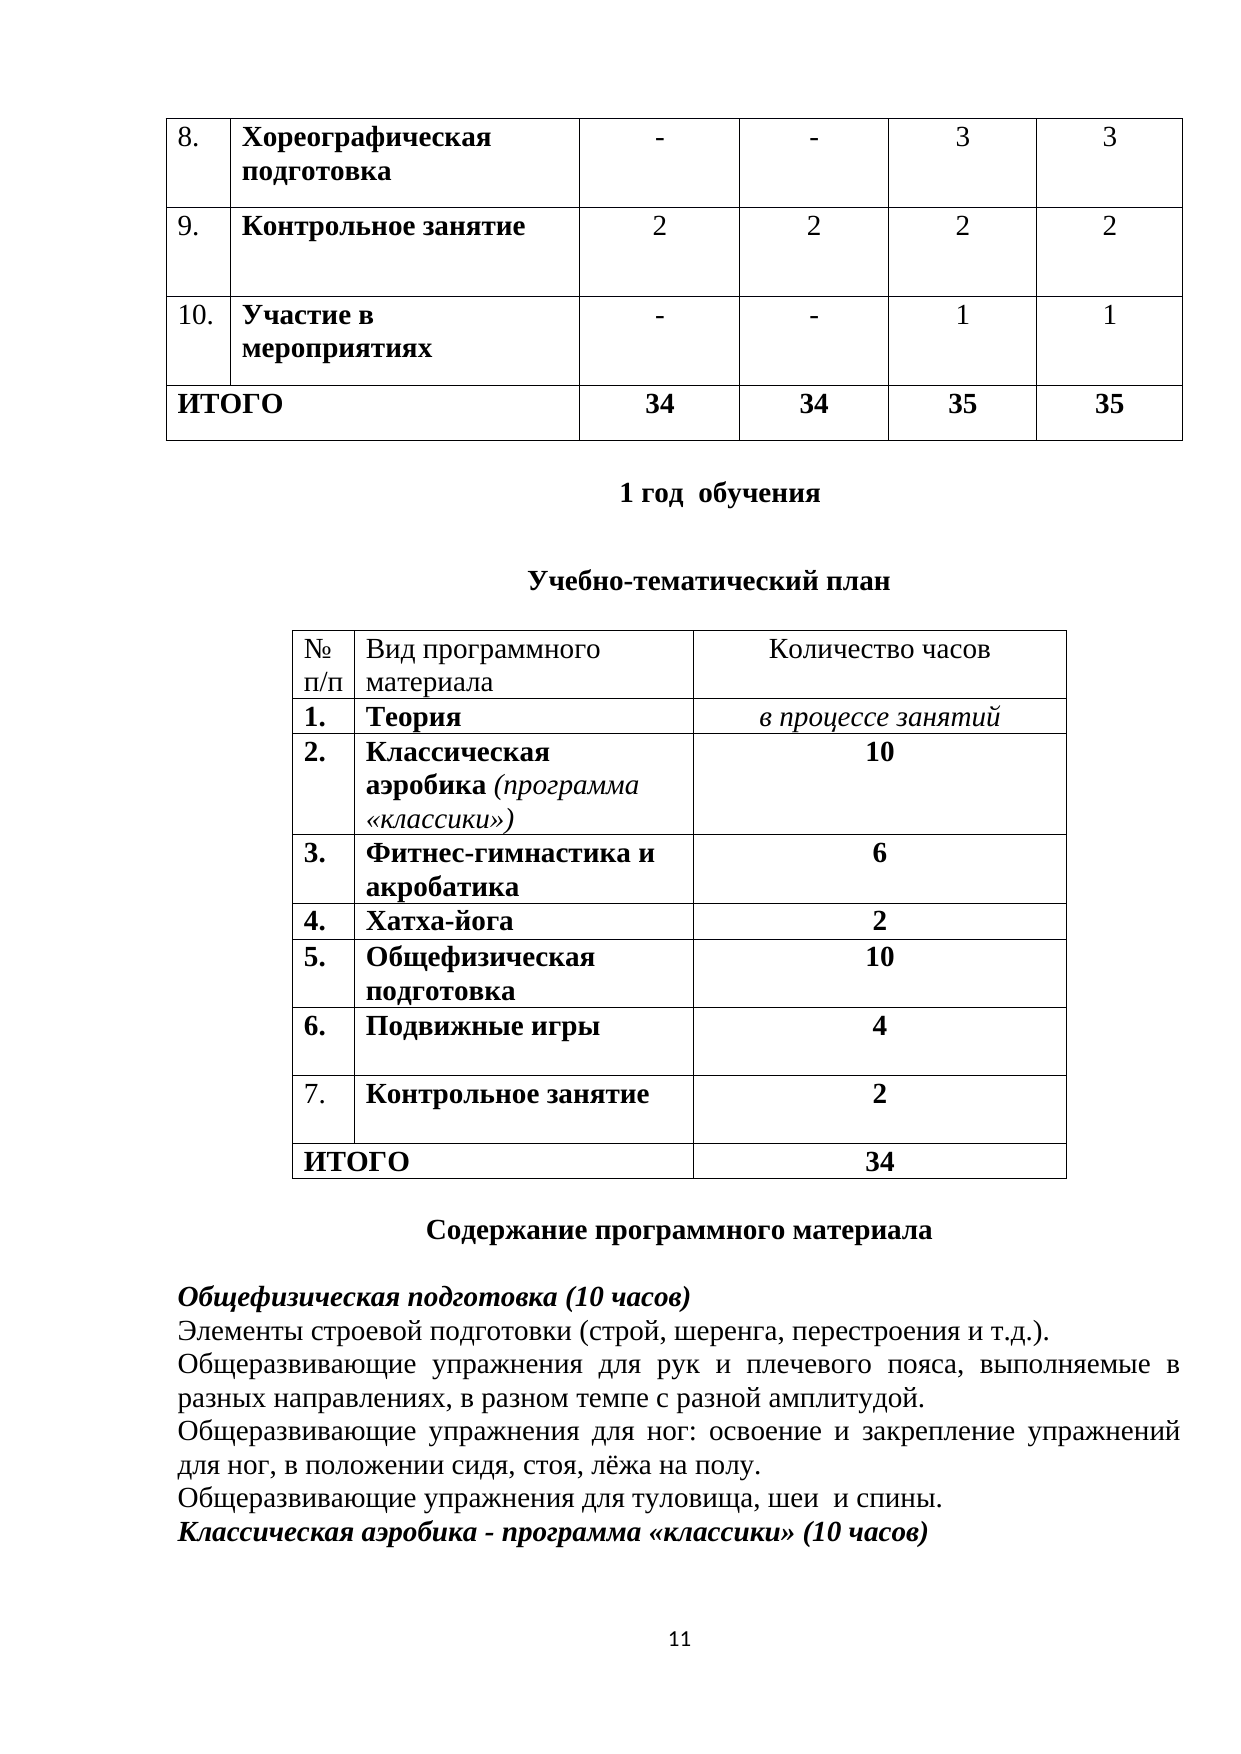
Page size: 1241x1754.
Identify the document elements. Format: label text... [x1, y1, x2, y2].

table_cell - [740, 119, 888, 207]
table_cell 2 [1037, 208, 1182, 296]
table_cell 6. [293, 1008, 354, 1075]
table_cell 6 [694, 835, 1066, 902]
table_cell Фитнес-гимнастика и акробатика [355, 835, 693, 902]
table_cell 2. [293, 734, 354, 834]
table_cell 35 [889, 386, 1036, 440]
table_cell ИТОГО [293, 1144, 693, 1177]
table_cell 35 [1037, 386, 1182, 440]
table_cell 1 [1037, 297, 1182, 385]
text Общефизическая подготовка (10 часов) [177, 1279, 1181, 1313]
table_cell 34 [580, 386, 739, 440]
text Содержание программного материала [177, 1212, 1181, 1246]
table_header Вид программного материала [355, 631, 693, 698]
table_cell Подвижные игры [355, 1008, 693, 1075]
text Общеразвивающие упражнения для туловища, шеи и спины. [177, 1480, 1181, 1514]
table_cell 2 [740, 208, 888, 296]
table_header Количество часов [694, 631, 1066, 698]
table_cell 34 [740, 386, 888, 440]
table_cell 3 [1037, 119, 1182, 207]
table_cell 8. [167, 119, 230, 207]
table_cell 2 [889, 208, 1036, 296]
table_cell в процессе занятий [694, 699, 1066, 733]
table_cell Хатха-йога [355, 904, 693, 938]
table_cell 9. [167, 208, 230, 296]
table_cell 7. [293, 1076, 354, 1143]
table_cell 1. [293, 699, 354, 733]
table_cell Хореографическая подготовка [231, 119, 579, 207]
table_cell - [740, 297, 888, 385]
table_cell 10 [694, 940, 1066, 1007]
table_cell 34 [694, 1144, 1066, 1177]
table_cell 2 [694, 1076, 1066, 1143]
table_cell Контрольное занятие [231, 208, 579, 296]
table_cell 1 [889, 297, 1036, 385]
table_cell 2 [580, 208, 739, 296]
table_cell - [580, 119, 739, 207]
text Учебно-тематический план [177, 563, 1181, 596]
table_cell Участие в мероприятиях [231, 297, 579, 385]
table_cell Общефизическая подготовка [355, 940, 693, 1007]
table_cell 3 [889, 119, 1036, 207]
table_cell - [580, 297, 739, 385]
table_cell 10 [694, 734, 1066, 834]
table_header № п/п [293, 631, 354, 698]
text 1 год обучения [258, 475, 1181, 508]
table_cell Контрольное занятие [355, 1076, 693, 1143]
table_cell Теория [355, 699, 693, 733]
table_cell ИТОГО [167, 386, 579, 440]
table_cell 3. [293, 835, 354, 902]
table_cell 4. [293, 904, 354, 938]
table_cell 5. [293, 940, 354, 1007]
text Общеразвивающие упражнения для ног: освоение и закрепление упражнений для ног, в положении сидя, стоя, лёжа на полу. [177, 1413, 1181, 1480]
table_cell 2 [694, 904, 1066, 938]
text Общеразвивающие упражнения для рук и плечевого пояса, выполняемые в разных направлениях, в разном темпе с разной амплитудой. [177, 1346, 1181, 1413]
table_cell Классическая аэробика (программа «классики») [355, 734, 693, 834]
table_cell 4 [694, 1008, 1066, 1075]
text Классическая аэробика - программа «классики» (10 часов) [177, 1514, 1181, 1547]
text Элементы строевой подготовки (строй, шеренга, перестроения и т.д.). [177, 1313, 1181, 1346]
table_cell 10. [167, 297, 230, 385]
